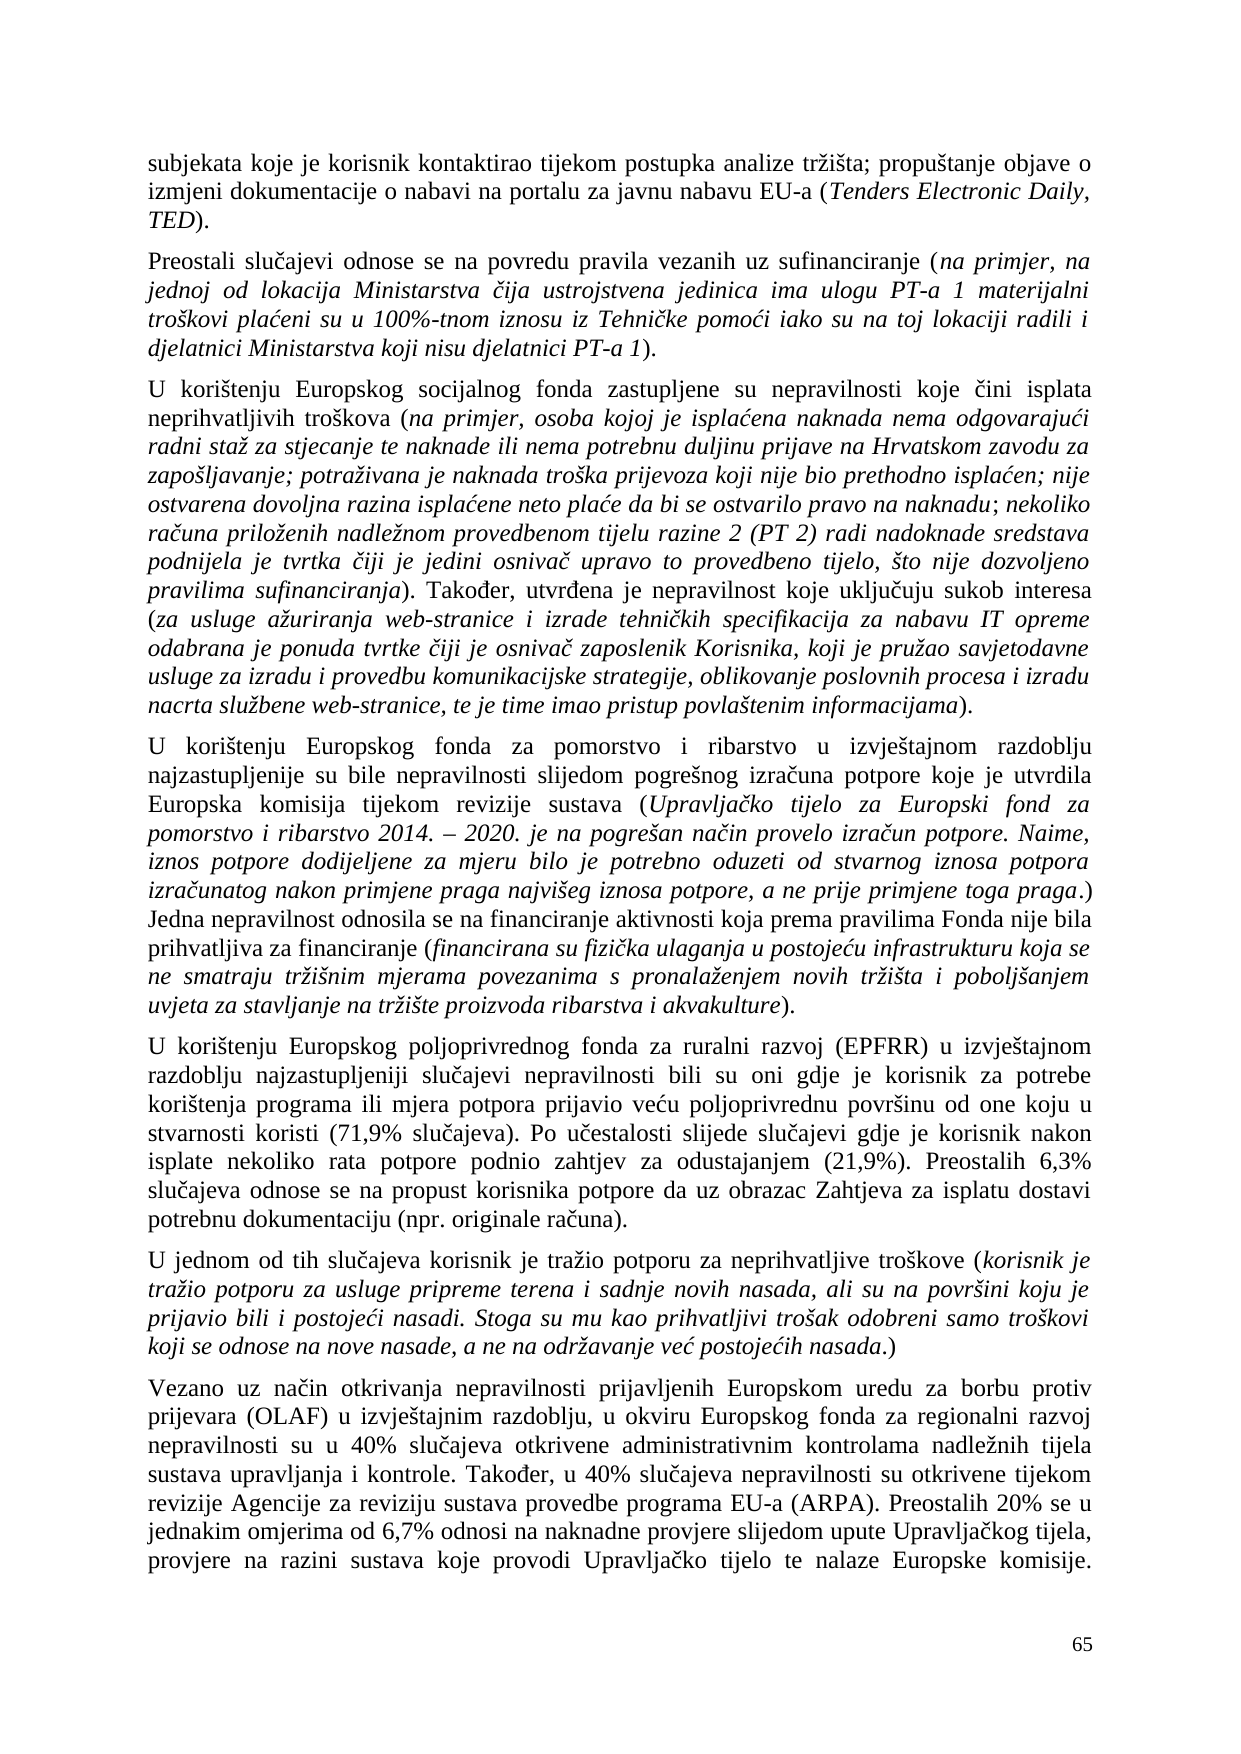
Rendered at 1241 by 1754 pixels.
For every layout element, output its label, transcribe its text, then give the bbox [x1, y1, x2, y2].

text U korištenju Europskog socijalnog fonda zastupljene su nepravilnosti koje čini isplata neprihvatljivih troškova (na primjer, osoba kojoj je isplaćena naknada nema odgovarajući radni staž za stjecanje te naknade ili nema potrebnu duljinu prijave na Hrvatskom zavodu za zapošljavanje; potraživana je naknada troška prijevoza koji nije bio prethodno isplaćen; nije ostvarena dovoljna razina isplaćene neto plaće da bi se ostvarilo pravo na naknadu; nekoliko računa priloženih nadležnom provedbenom tijelu razine 2 (PT 2) radi nadoknade sredstava podnijela je tvrtka čiji je jedini osnivač upravo to provedbeno tijelo, što nije dozvoljeno pravilima sufinanciranja). Također, utvrđena je nepravilnost koje uključuju sukob interesa (za usluge ažuriranja web-stranice i izrade tehničkih specifikacija za nabavu IT opreme odabrana je ponuda tvrtke čiji je osnivač zaposlenik Korisnika, koji je pružao savjetodavne usluge za izradu i provedbu komunikacijske strategije, oblikovanje poslovnih procesa i izradu nacrta službene web-stranice, te je time imao pristup povlaštenim informacijama). [148, 374, 1093, 719]
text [148, 1373, 1093, 1574]
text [148, 148, 1093, 234]
text U korištenju Europskog poljoprivrednog fonda za ruralni razvoj (EPFRR) u izvještajnom razdoblju najzastupljeniji slučajevi nepravilnosti bili su oni gdje je korisnik za potrebe korištenja programa ili mjera potpora prijavio veću poljoprivrednu površinu od one koju u stvarnosti koristi (71,9% slučajeva). Po učestalosti slijede slučajevi gdje je korisnik nakon isplate nekoliko rata potpore podnio zahtjev za odustajanjem (21,9%). Preostalih 6,3% slučajeva odnose se na propust korisnika potpore da uz obrazac Zahtjeva za isplatu dostavi potrebnu dokumentaciju (npr. originale računa). [148, 1031, 1093, 1233]
text U korištenju Europskog fonda za pomorstvo i ribarstvo u izvještajnom razdoblju najzastupljenije su bile nepravilnosti slijedom pogrešnog izračuna potpore koje je utvrdila Europska komisija tijekom revizije sustava (Upravljačko tijelo za Europski fond za pomorstvo i ribarstvo 2014. – 2020. je na pogrešan način provelo izračun potpore. Naime, iznos potpore dodijeljene za mjeru bilo je potrebno oduzeti od stvarnog iznosa potpora izračunatog nakon primjene praga najvišeg iznosa potpore, a ne prije primjene toga praga.) Jedna nepravilnost odnosila se na financiranje aktivnosti koja prema pravilima Fonda nije bila prihvatljiva za financiranje (financirana su fizička ulaganja u postojeću infrastrukturu koja se ne smatraju tržišnim mjerama povezanima s pronalaženjem novih tržišta i poboljšanjem uvjeta za stavljanje na tržište proizvoda ribarstva i akvakulture). [148, 731, 1093, 1019]
text U jednom od tih slučajeva korisnik je tražio potporu za neprihvatljive troškove (korisnik je tražio potporu za usluge pripreme terena i sadnje novih nasada, ali su na površini koju je prijavio bili i postojeći nasadi. Stoga su mu kao prihvatljivi trošak odobreni samo troškovi koji se odnose na nove nasade, a ne na održavanje već postojećih nasada.) [148, 1245, 1093, 1360]
text Preostali slučajevi odnose se na povredu pravila vezanih uz sufinanciranje (na primjer, na jednoj od lokacija Ministarstva čija ustrojstvena jedinica ima ulogu PT-a 1 materijalni troškovi plaćeni su u 100%-tnom iznosu iz Tehničke pomoći iako su na toj lokaciji radili i djelatnici Ministarstva koji nisu djelatnici PT-a 1). [148, 246, 1093, 361]
